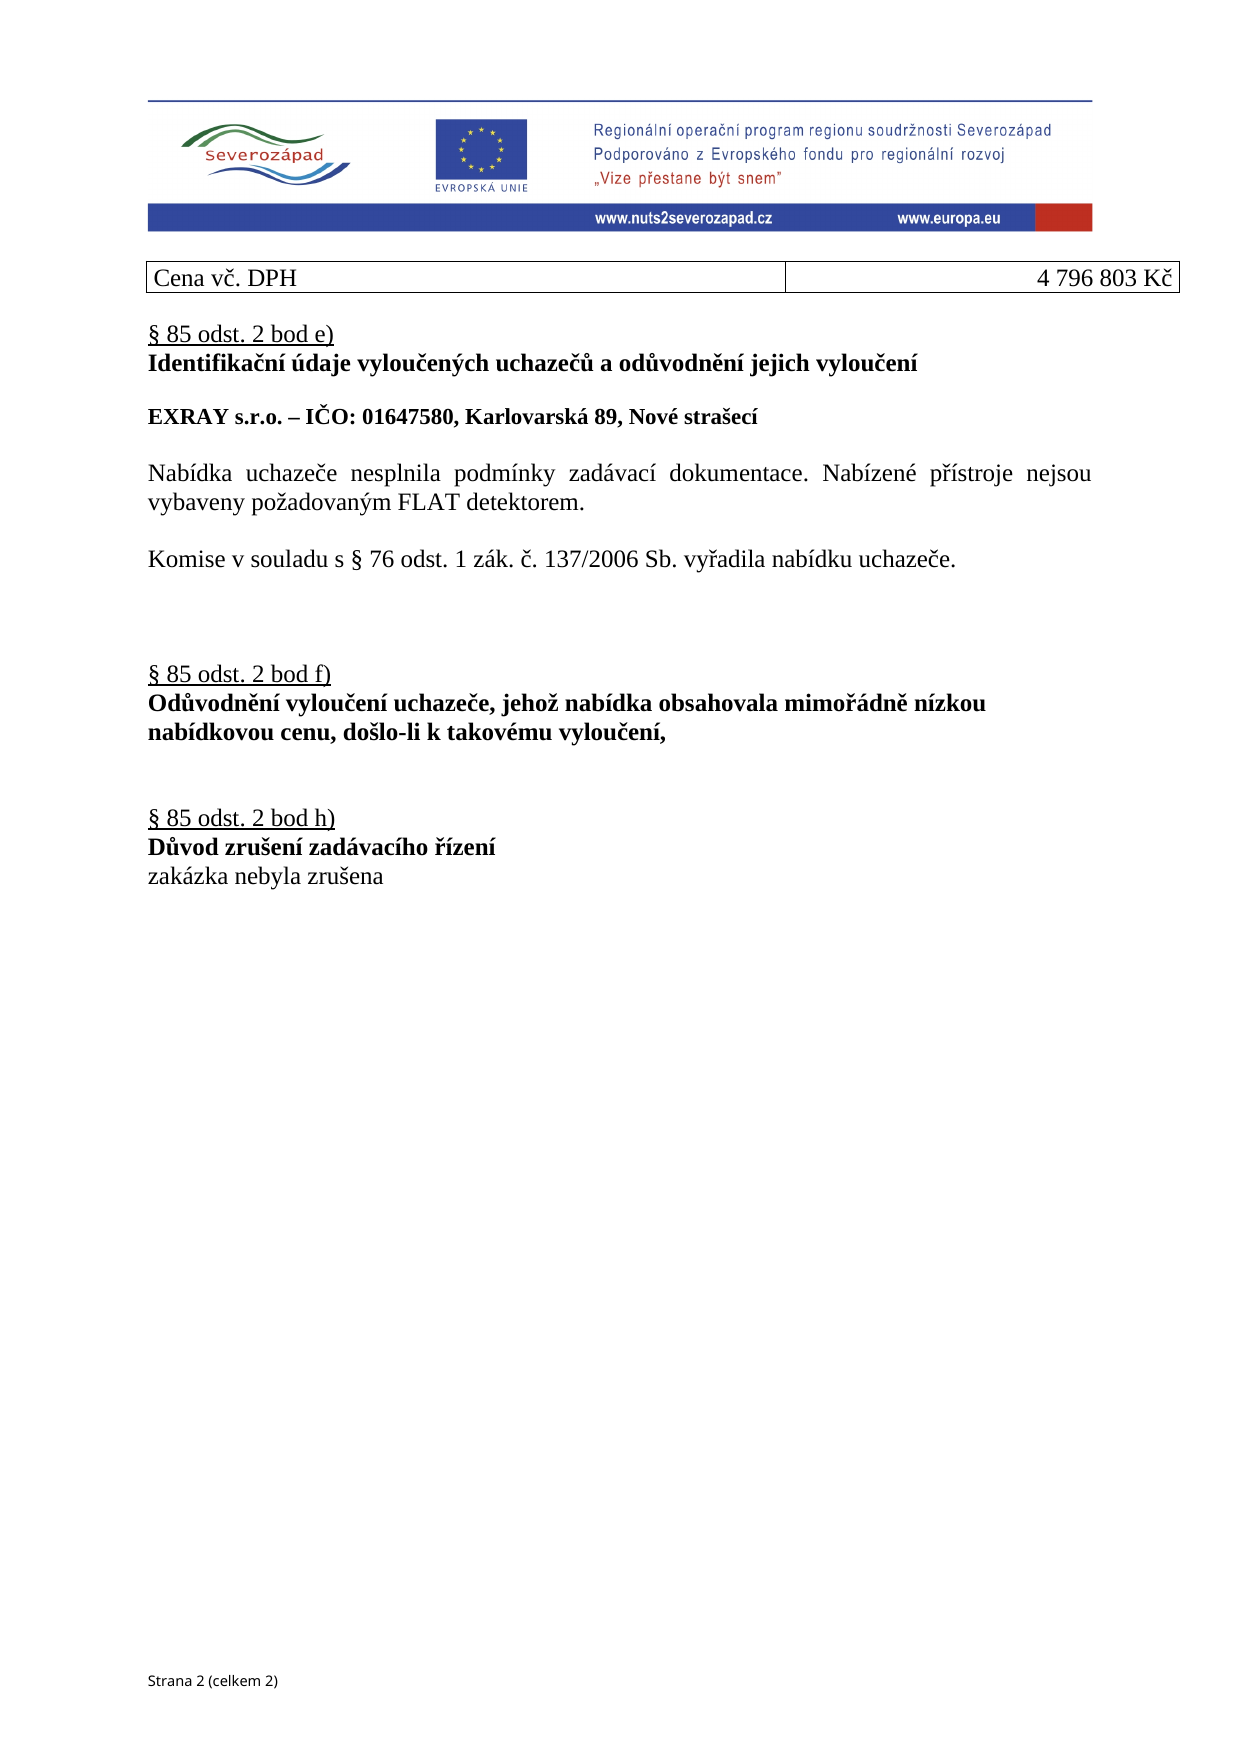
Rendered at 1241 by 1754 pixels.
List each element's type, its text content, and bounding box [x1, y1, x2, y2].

text Důvod zrušení zadávacího řízení [148, 832, 1093, 861]
text Komise v souladu s § 76 odst. 1 zák. č. 137/2006 Sb. vyřadila nabídku uchazeče. [148, 544, 1093, 573]
picture [147, 98, 1093, 232]
table_cell 4 796 803 Kč [786, 262, 1179, 292]
table_cell Cena vč. DPH [147, 262, 785, 292]
text § 85 odst. 2 bod e) [148, 319, 1093, 348]
text Identifikační údaje vyloučených uchazečů a odůvodnění jejich vyloučení [148, 348, 1093, 377]
text EXRAY s.r.o. – IČO: 01647580, Karlovarská 89, Nové strašecí [148, 403, 1093, 429]
text § 85 odst. 2 bod f) [148, 659, 1093, 688]
text § 85 odst. 2 bod h) [148, 803, 1093, 832]
text Nabídka uchazeče nesplnila podmínky zadávací dokumentace. Nabízené přístroje nejsou vybaveny požadovaným FLAT detektorem. [148, 458, 1093, 516]
text Odůvodnění vyloučení uchazeče, jehož nabídka obsahovala mimořádně nízkou nabídkovou cenu, došlo-li k takovému vyloučení, [148, 688, 1093, 746]
text zakázka nebyla zrušena [148, 861, 1093, 889]
